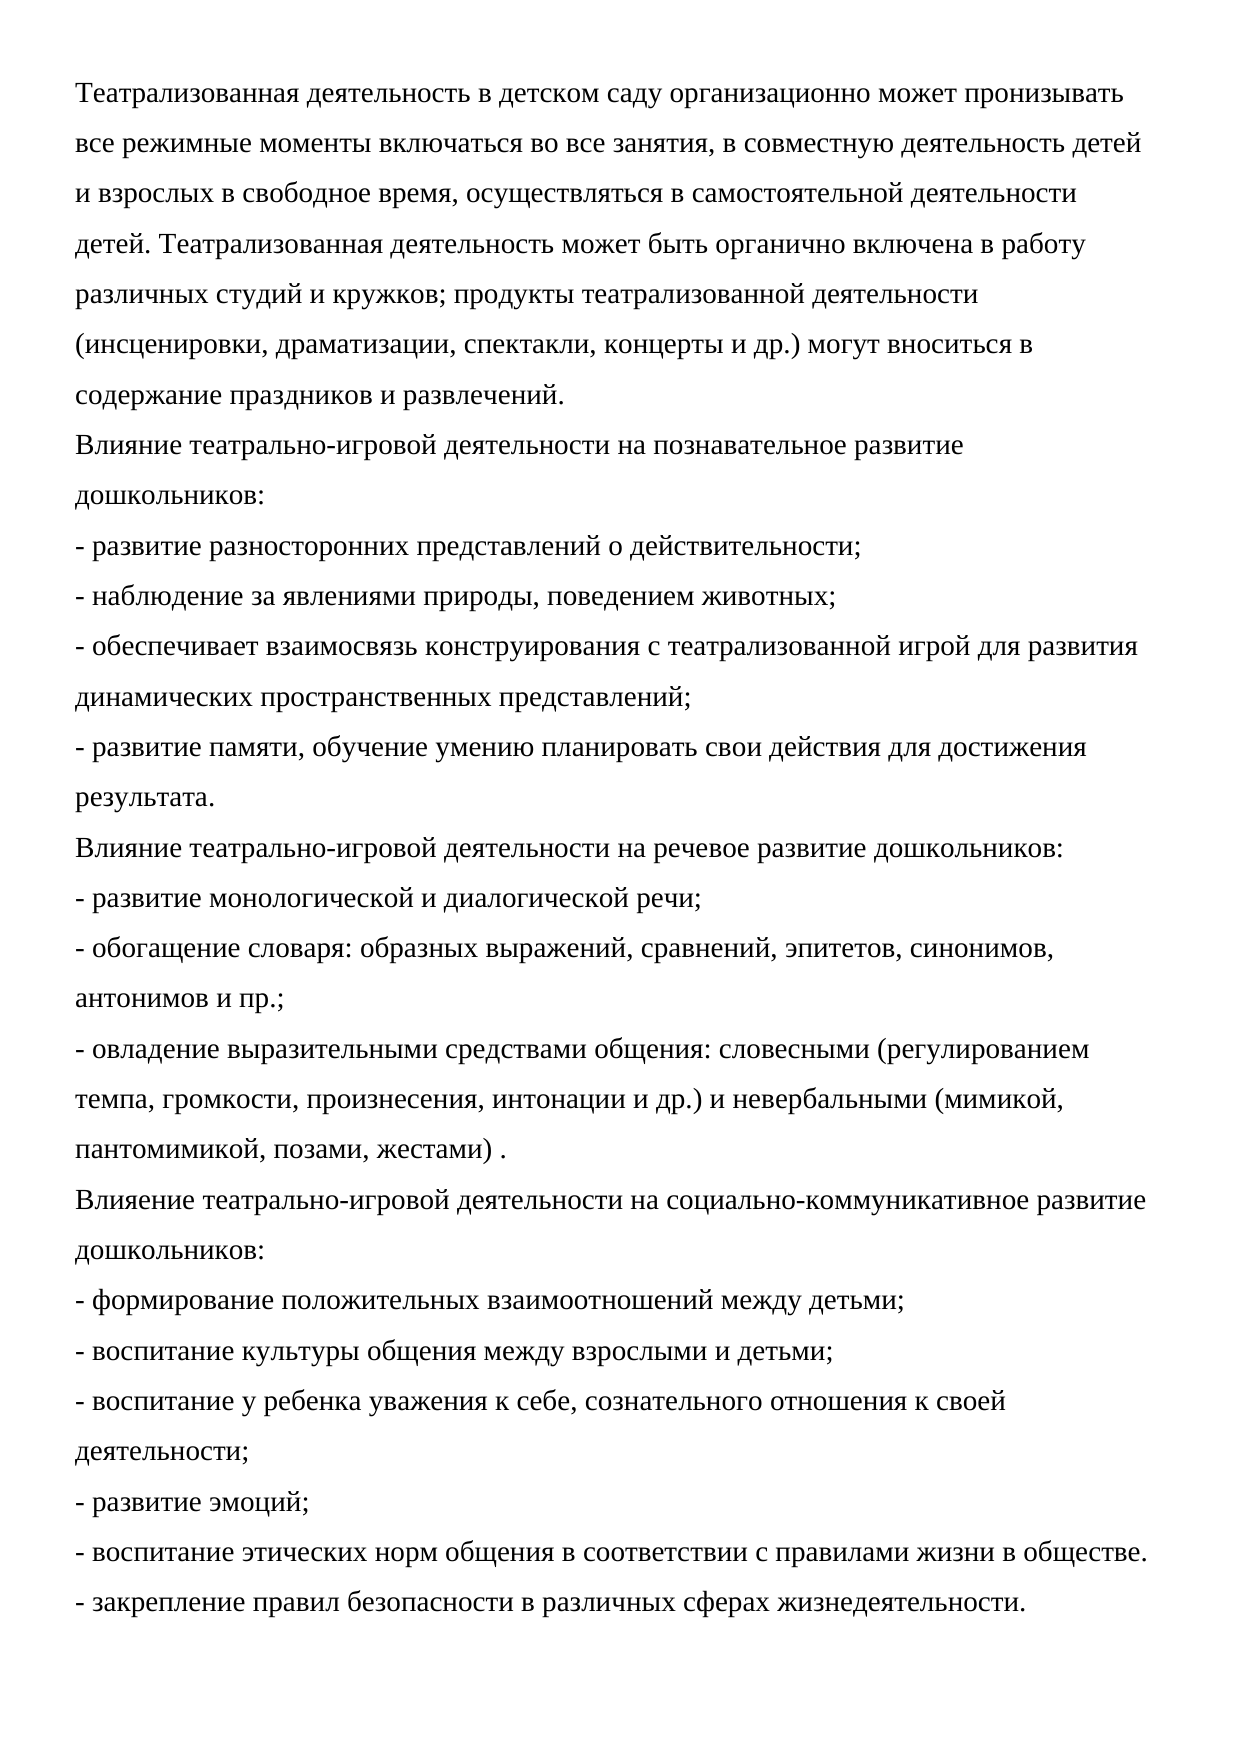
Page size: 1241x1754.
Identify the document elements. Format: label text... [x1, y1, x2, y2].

text Влияние театрально-игровой деятельности на речевое развитие дошкольников: [75, 830, 1159, 863]
text - закрепление правил безопасности в различных сферах жизнедеятельности. [75, 1584, 1159, 1618]
text - обеспечивает взаимосвязь конструирования с театрализованной игрой для развития динамических пространственных представлений; [75, 628, 1159, 712]
text Влияние театрально-игровой деятельности на познавательное развитие дошкольников: [75, 427, 1159, 511]
text - воспитание у ребенка уважения к себе, сознательного отношения к своей деятельности; [75, 1383, 1159, 1467]
text - развитие монологической и диалогической речи; [75, 880, 1159, 913]
text - наблюдение за явлениями природы, поведением животных; [75, 578, 1159, 612]
text - овладение выразительными средствами общения: словесными (регулированием темпа, громкости, произнесения, интонации и др.) и невербальными (мимикой, пантомимикой, позами, жестами) . [75, 1031, 1159, 1165]
text - воспитание этических норм общения в соответствии с правилами жизни в обществе. [75, 1534, 1159, 1568]
text - воспитание культуры общения между взрослыми и детьми; [75, 1333, 1159, 1366]
text - обогащение словаря: образных выражений, сравнений, эпитетов, синонимов, антонимов и пр.; [75, 930, 1159, 1014]
text - формирование положительных взаимоотношений между детьми; [75, 1282, 1159, 1316]
text Театрализованная деятельность в детском саду организационно может пронизывать все режимные моменты включаться во все занятия, в совместную деятельность детей и взрослых в свободное время, осуществляться в самостоятельной деятельности детей. Театрализованная деятельность может быть органично включена в работу различных студий и кружков; продукты театрализованной деятельности (инсценировки, драматизации, спектакли, концерты и др.) могут вноситься в содержание праздников и развлечений. [75, 75, 1159, 410]
text - развитие эмоций; [75, 1484, 1159, 1517]
text - развитие памяти, обучение умению планировать свои действия для достижения результата. [75, 729, 1159, 813]
text - развитие разносторонних представлений о действительности; [75, 528, 1159, 561]
text Влияение театрально-игровой деятельности на социально-коммуникативное развитие дошкольников: [75, 1182, 1159, 1266]
